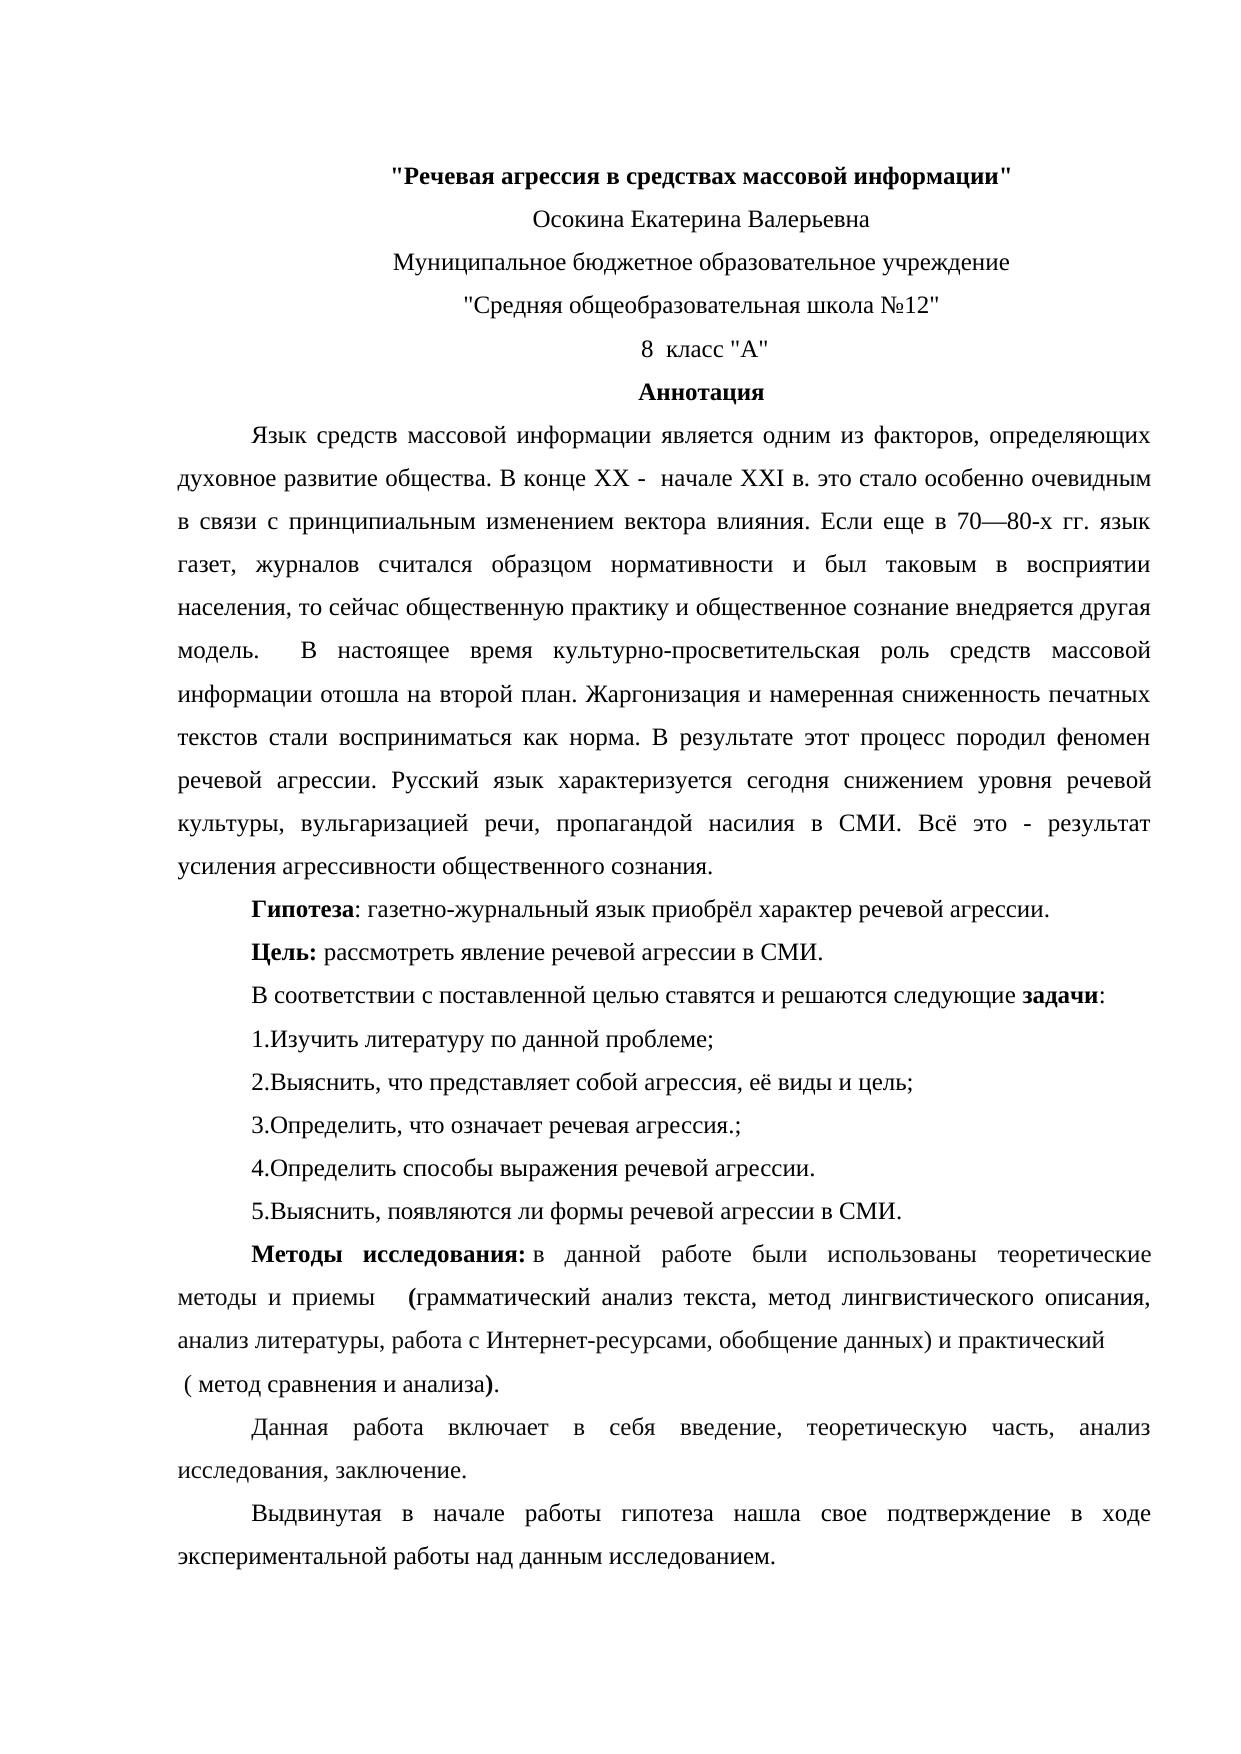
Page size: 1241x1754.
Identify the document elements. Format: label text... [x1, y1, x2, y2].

text 8 класс "А" [177, 334, 1152, 362]
text Язык средств массовой информации является одним из факторов, определяющих духовное развитие общества. В конце XX - начале XXI в. это стало особенно очевидным в связи с принципиальным изменением вектора влияния. Если еще в 70—80-х гг. язык газет, журналов считался образцом нормативности и был таковым в восприятии населения, то сейчас общественную практику и общественное сознание внедряется другая модель. В настоящее время культурно-просветительская роль средств массовой информации отошла на второй план. Жаргонизация и намеренная сниженность печатных текстов стали восприниматься как норма. В результате этот процесс породил феномен речевой агрессии. Русский язык характеризуется сегодня снижением уровня речевой культуры, вульгаризацией речи, пропагандой насилия в СМИ. Всё это - результат усиления агрессивности общественного сознания. [177, 420, 1152, 880]
text Данная работа включает в себя введение, теоретическую часть, анализ исследования, заключение. [177, 1412, 1152, 1484]
text Муниципальное бюджетное образовательное учреждение [177, 247, 1152, 276]
text В соответствии с поставленной целью ставятся и решаются следующие задачи: [177, 981, 1152, 1009]
text Методы исследования: в данной работе были использованы теоретические методы и приемы (грамматический анализ текста, метод лингвистического описания, анализ литературы, работа с Интернет-ресурсами, обобщение данных) и практический [177, 1239, 1152, 1354]
text Осокина Екатерина Валерьевна [177, 204, 1152, 233]
text "Средняя общеобразовательная школа №12" [177, 291, 1152, 319]
text ( метод сравнения и анализа). [177, 1369, 1152, 1397]
text Цель: рассмотреть явление речевой агрессии в СМИ. [177, 937, 1152, 966]
text 5.Выяснить, появляются ли формы речевой агрессии в СМИ. [177, 1196, 1152, 1225]
text 4.Определить способы выражения речевой агрессии. [177, 1153, 1152, 1182]
text Гипотеза: газетно-журнальный язык приобрёл характер речевой агрессии. [177, 894, 1152, 923]
text 1.Изучить литературу по данной проблеме; [177, 1024, 1152, 1052]
text 2.Выяснить, что представляет собой агрессия, её виды и цель; [177, 1067, 1152, 1096]
text "Речевая агрессия в средствах массовой информации" [177, 161, 1152, 190]
text Аннотация [177, 377, 1152, 406]
text 3.Определить, что означает речевая агрессия.; [177, 1110, 1152, 1139]
text Выдвинутая в начале работы гипотеза нашла свое подтверждение в ходе экспериментальной работы над данным исследованием. [177, 1498, 1152, 1570]
